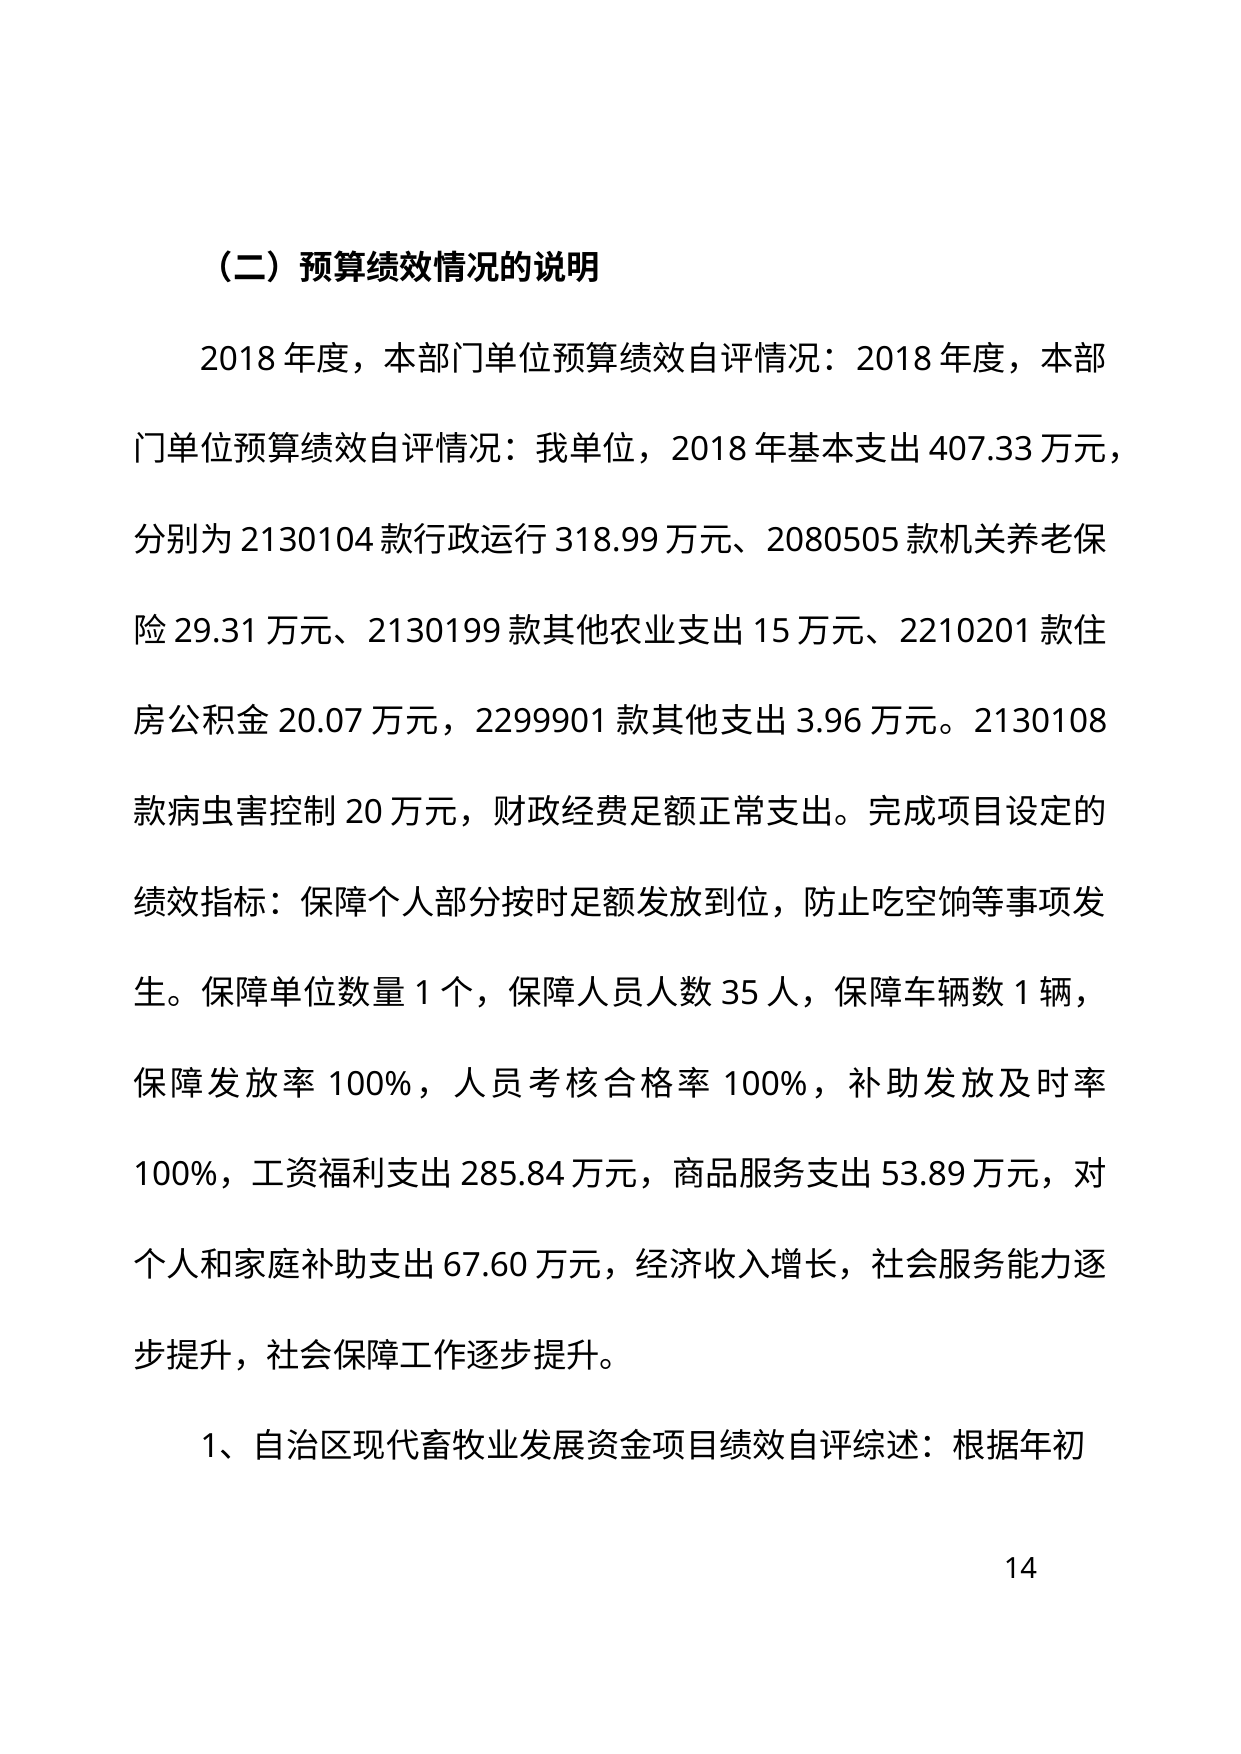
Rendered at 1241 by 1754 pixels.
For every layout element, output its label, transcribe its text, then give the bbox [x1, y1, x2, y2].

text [133, 1398, 1107, 1489]
text 2018年度，本部门单位预算绩效自评情况：2018年度，本部门单位预算绩效自评情况：我单位，2018年基本支出407.33万元，分别为2130104款行政运行318.99万元、2080505款机关养老保险29.31万元、2130199款其他农业支出15万元、2210201款住房公积金20.07万元，2299901款其他支出3.96万元。2130108款病虫害控制20万元，财政经费足额正常支出。完成项目设定的绩效指标：保障个人部分按时足额发放到位，防止吃空饷等事项发生。保障单位数量1个，保障人员人数35人，保障车辆数1辆，保障发放率100%，人员考核合格率100%，补助发放及时率100%，工资福利支出285.84万元，商品服务支出53.89万元，对个人和家庭补助支出67.60万元，经济收入增长，社会服务能力逐步提升，社会保障工作逐步提升。 [133, 311, 1107, 1398]
text （二）预算绩效情况的说明 [133, 220, 1107, 311]
